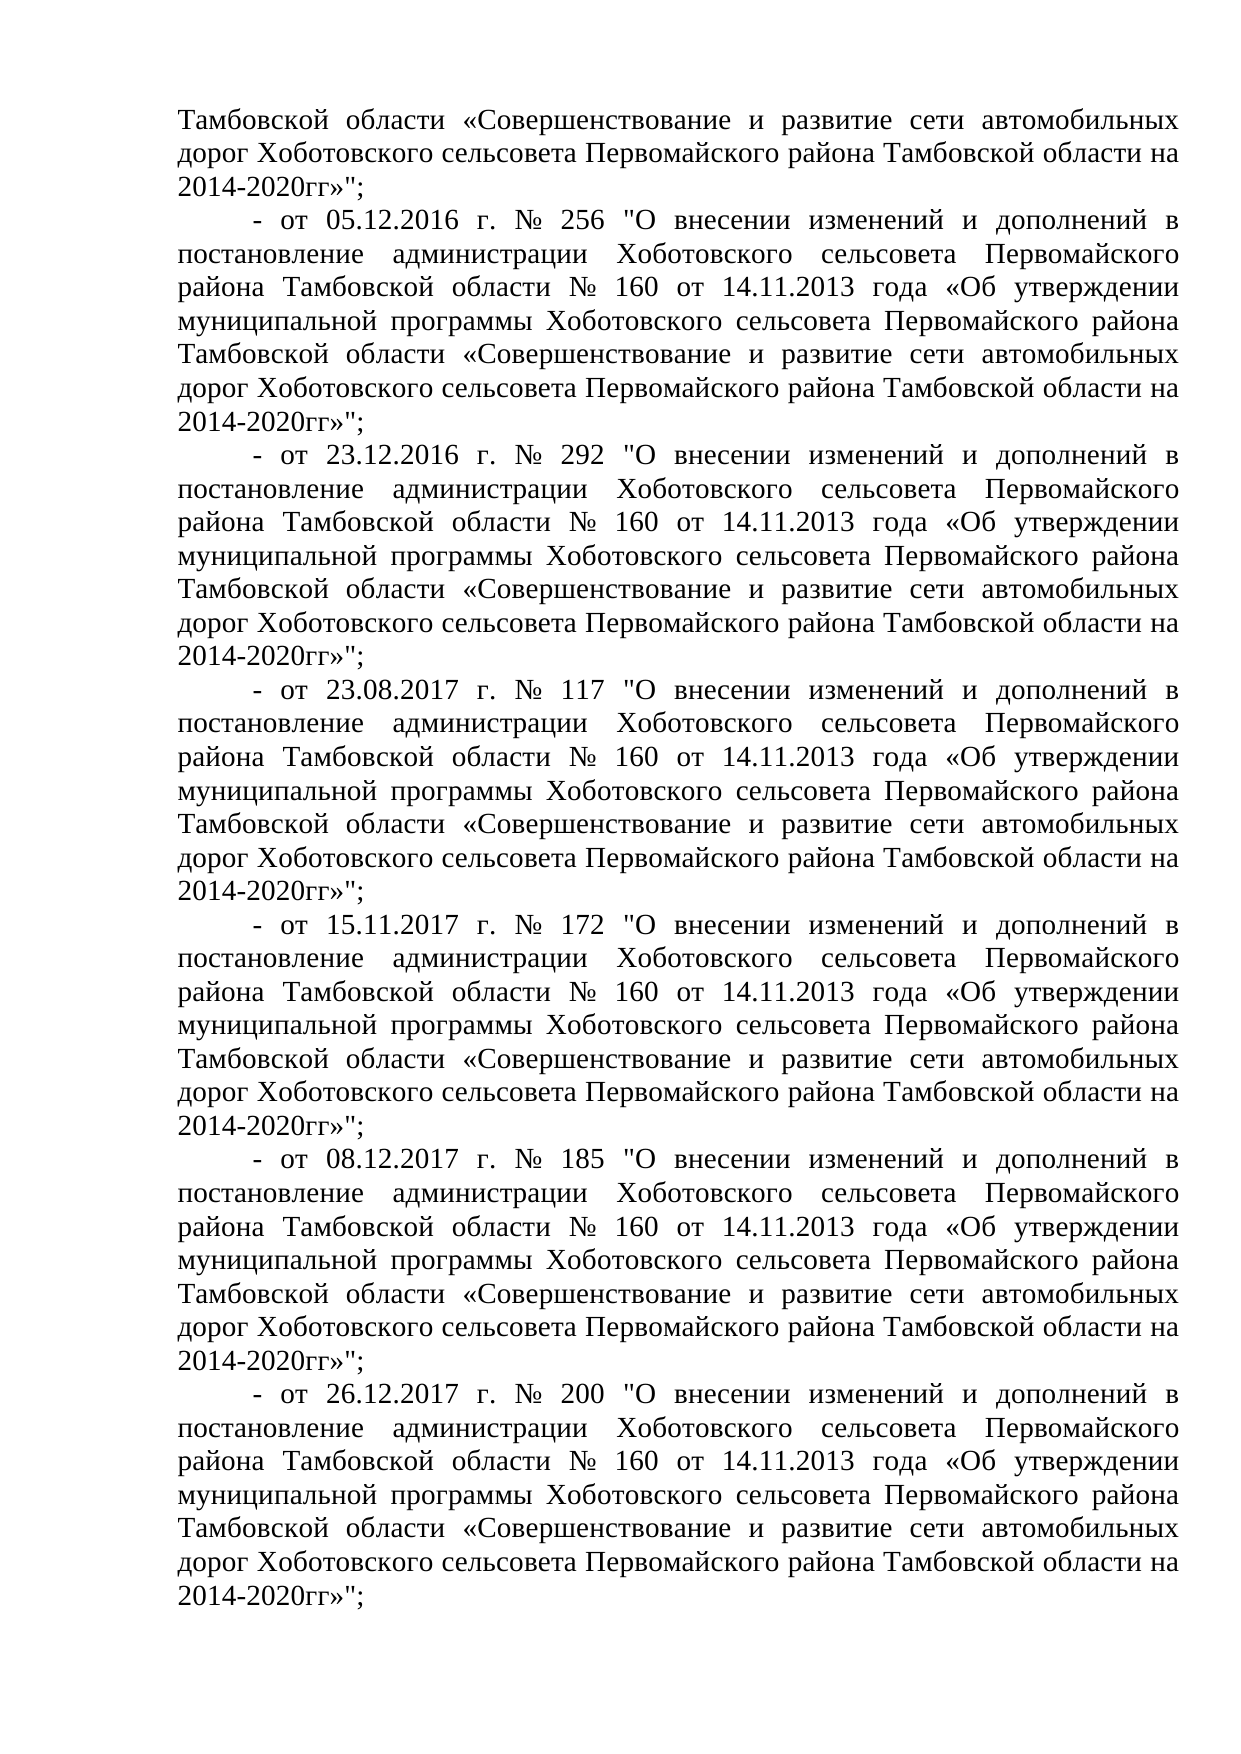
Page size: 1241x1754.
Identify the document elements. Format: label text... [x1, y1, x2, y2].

text - от 05.12.2016 г. № 256 "О внесении изменений и дополнений в постановление администрации Хоботовского сельсовета Первомайского района Тамбовской области № 160 от 14.11.2013 года «Об утверждении муниципальной программы Хоботовского сельсовета Первомайского района Тамбовской области «Совершенствование и развитие сети автомобильных дорог Хоботовского сельсовета Первомайского района Тамбовской области на 2014-2020гг»"; [177, 202, 1181, 437]
text - от 15.11.2017 г. № 172 "О внесении изменений и дополнений в постановление администрации Хоботовского сельсовета Первомайского района Тамбовской области № 160 от 14.11.2013 года «Об утверждении муниципальной программы Хоботовского сельсовета Первомайского района Тамбовской области «Совершенствование и развитие сети автомобильных дорог Хоботовского сельсовета Первомайского района Тамбовской области на 2014-2020гг»"; [177, 907, 1181, 1142]
text - от 23.12.2016 г. № 292 "О внесении изменений и дополнений в постановление администрации Хоботовского сельсовета Первомайского района Тамбовской области № 160 от 14.11.2013 года «Об утверждении муниципальной программы Хоботовского сельсовета Первомайского района Тамбовской области «Совершенствование и развитие сети автомобильных дорог Хоботовского сельсовета Первомайского района Тамбовской области на 2014-2020гг»"; [177, 437, 1181, 672]
text - от 23.08.2017 г. № 117 "О внесении изменений и дополнений в постановление администрации Хоботовского сельсовета Первомайского района Тамбовской области № 160 от 14.11.2013 года «Об утверждении муниципальной программы Хоботовского сельсовета Первомайского района Тамбовской области «Совершенствование и развитие сети автомобильных дорог Хоботовского сельсовета Первомайского района Тамбовской области на 2014-2020гг»"; [177, 672, 1181, 907]
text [177, 102, 1181, 202]
text - от 26.12.2017 г. № 200 "О внесении изменений и дополнений в постановление администрации Хоботовского сельсовета Первомайского района Тамбовской области № 160 от 14.11.2013 года «Об утверждении муниципальной программы Хоботовского сельсовета Первомайского района Тамбовской области «Совершенствование и развитие сети автомобильных дорог Хоботовского сельсовета Первомайского района Тамбовской области на 2014-2020гг»"; [177, 1376, 1181, 1611]
text - от 08.12.2017 г. № 185 "О внесении изменений и дополнений в постановление администрации Хоботовского сельсовета Первомайского района Тамбовской области № 160 от 14.11.2013 года «Об утверждении муниципальной программы Хоботовского сельсовета Первомайского района Тамбовской области «Совершенствование и развитие сети автомобильных дорог Хоботовского сельсовета Первомайского района Тамбовской области на 2014-2020гг»"; [177, 1142, 1181, 1376]
